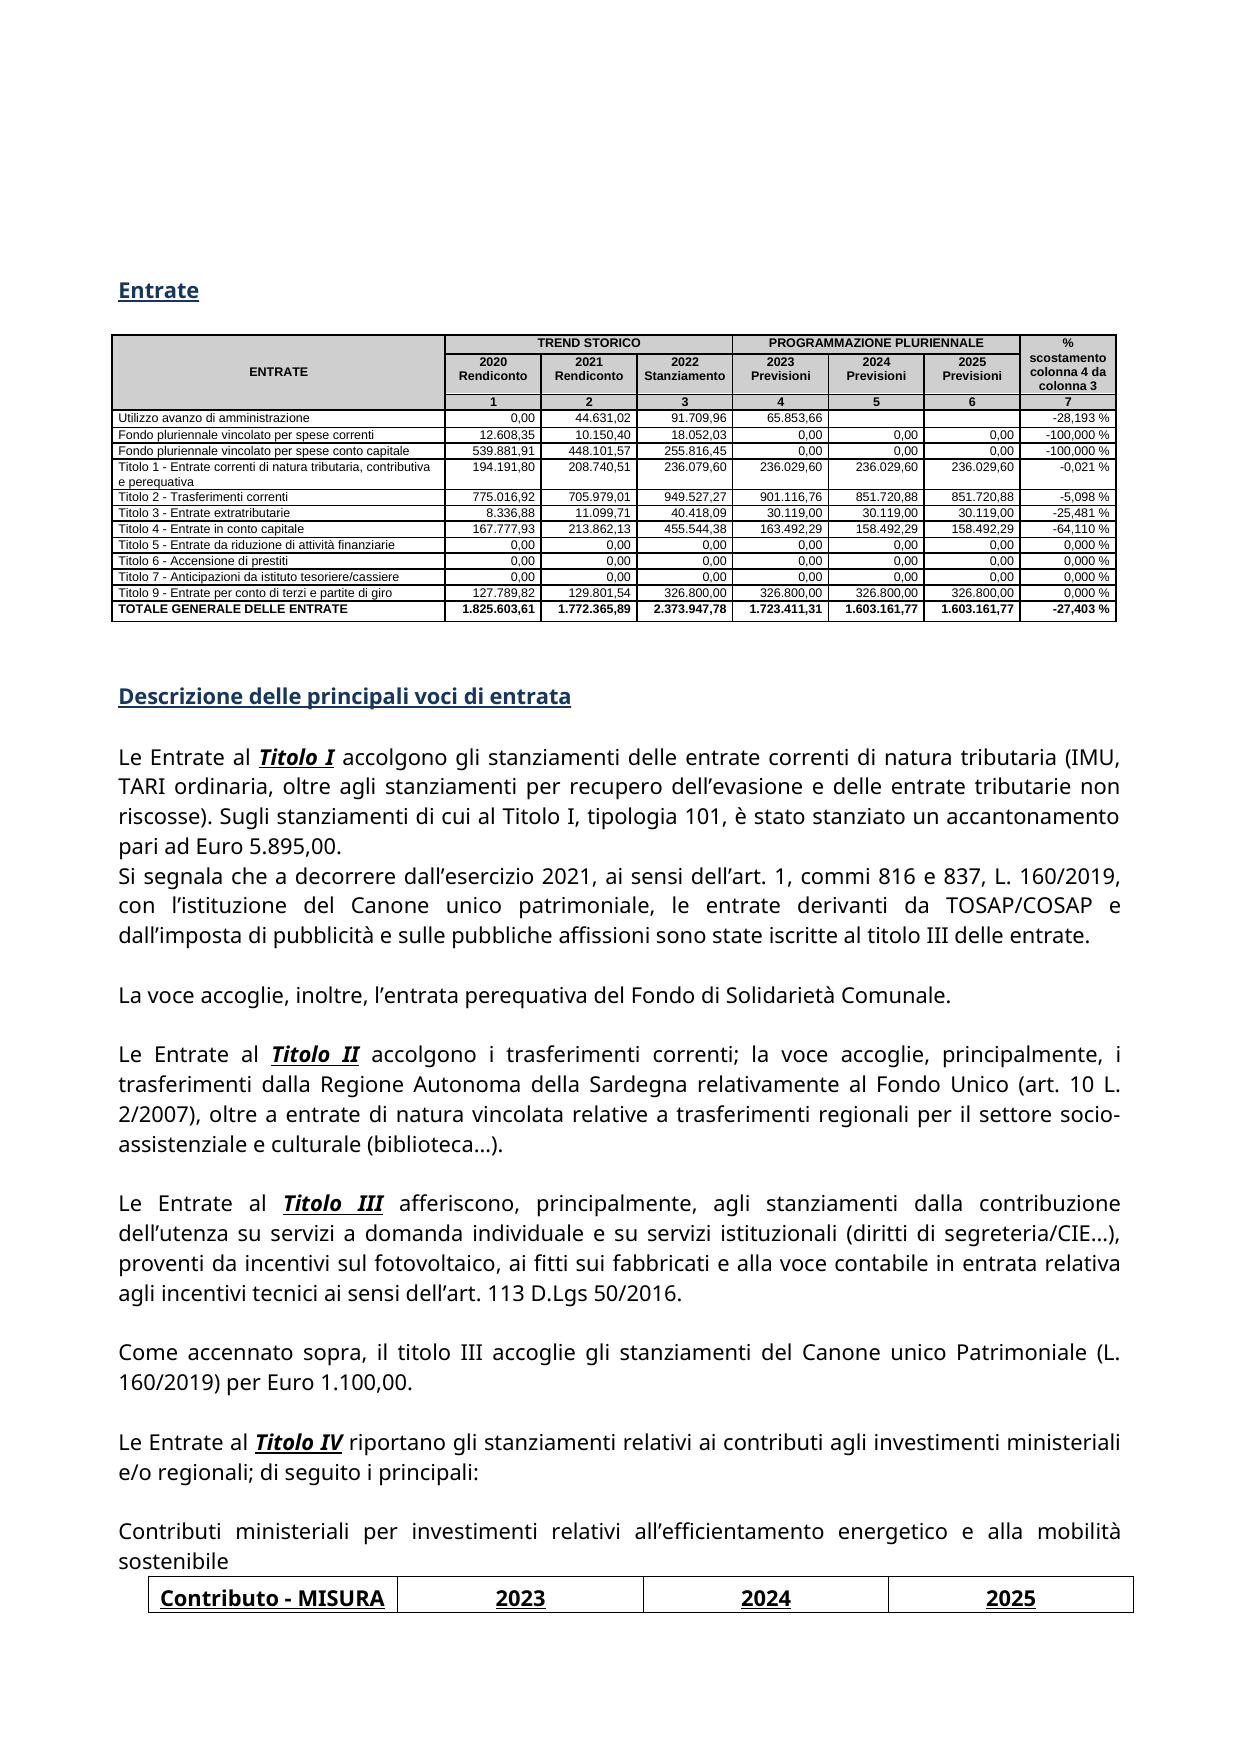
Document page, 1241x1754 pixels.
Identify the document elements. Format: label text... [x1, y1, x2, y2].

table_cell 30.119,00 [829, 506, 923, 520]
table_cell 326.800,00 [829, 586, 923, 600]
table_cell 11.099,71 [542, 506, 636, 520]
table_cell 0,00 [446, 411, 540, 426]
table_cell -25,481 % [1021, 506, 1115, 520]
table_cell 775.016,92 [446, 490, 540, 504]
table_header Contributo - MISURA [149, 1577, 397, 1612]
text Entrate [118, 275, 1122, 304]
table_cell 158.492,29 [925, 522, 1019, 536]
table_cell 0,000 % [1021, 570, 1115, 584]
table_cell -0,021 % [1021, 460, 1115, 488]
table_cell 0,00 [829, 570, 923, 584]
text Si segnala che a decorrere dall’esercizio 2021, ai sensi dell’art. 1, commi 816 e 837, L. 160/2019, con l’istituzione del Canone unico patrimoniale, le entrate derivanti da TOSAP/COSAP e dall’imposta di pubblicità e sulle pubbliche affissioni sono state iscritte al titolo III delle entrate. [118, 861, 1122, 950]
table_cell 2024 Previsioni [829, 355, 923, 393]
table_cell 851.720,88 [925, 490, 1019, 504]
table_cell 0,00 [925, 554, 1019, 568]
table_cell 1.603.161,77 [925, 602, 1019, 621]
text Come accennato sopra, il titolo III accoglie gli stanziamenti del Canone unico Patrimoniale (L. 160/2019) per Euro 1.100,00. [118, 1337, 1122, 1397]
table_cell 236.029,60 [829, 460, 923, 488]
table_cell 236.079,60 [638, 460, 732, 488]
table_header ENTRATE [113, 336, 444, 409]
table_cell 0,00 [829, 538, 923, 552]
table_cell 326.800,00 [638, 586, 732, 600]
table_cell 167.777,93 [446, 522, 540, 536]
table_cell 2021 Rendiconto [542, 355, 636, 393]
table_cell 0,00 [829, 444, 923, 458]
table_cell 705.979,01 [542, 490, 636, 504]
text Le Entrate al Titolo IV riportano gli stanziamenti relativi ai contributi agli investimenti ministeriali e/o regionali; di seguito i principali: [118, 1427, 1122, 1486]
table_cell 5 [829, 395, 923, 409]
table_cell 30.119,00 [733, 506, 828, 520]
table_cell 7 [1021, 395, 1115, 409]
table_cell 539.881,91 [446, 444, 540, 458]
table_cell 18.052,03 [638, 428, 732, 442]
table_header PROGRAMMAZIONE PLURIENNALE [733, 336, 1019, 353]
table_cell Titolo 6 - Accensione di prestiti [113, 554, 444, 568]
table_cell 0,000 % [1021, 538, 1115, 552]
table_cell 0,00 [542, 570, 636, 584]
table_cell -64,110 % [1021, 522, 1115, 536]
table_cell 2023 Previsioni [733, 355, 828, 393]
table_header % scostamento colonna 4 da colonna 3 [1021, 336, 1115, 393]
table_cell 455.544,38 [638, 522, 732, 536]
table_cell Titolo 7 - Anticipazioni da istituto tesoriere/cassiere [113, 570, 444, 584]
text Descrizione delle principali voci di entrata [118, 681, 1122, 711]
table_cell 0,00 [829, 428, 923, 442]
table_cell Titolo 3 - Entrate extratributarie [113, 506, 444, 520]
table_cell 194.191,80 [446, 460, 540, 488]
table_cell 65.853,66 [733, 411, 828, 426]
table_cell -27,403 % [1021, 602, 1115, 621]
table_cell Utilizzo avanzo di amministrazione [113, 411, 444, 426]
table_cell Titolo 4 - Entrate in conto capitale [113, 522, 444, 536]
text Le Entrate al Titolo I accolgono gli stanziamenti delle entrate correnti di natura tributaria (IMU, TARI ordinaria, oltre agli stanziamenti per recupero dell’evasione e delle entrate tributarie non riscosse). Sugli stanziamenti di cui al Titolo I, tipologia 101, è stato stanziato un accantonamento pari ad Euro 5.895,00. [118, 741, 1122, 861]
table_cell 129.801,54 [542, 586, 636, 600]
table_cell 6 [925, 395, 1019, 409]
table_cell 0,00 [925, 570, 1019, 584]
table_cell 10.150,40 [542, 428, 636, 442]
table_cell 0,000 % [1021, 554, 1115, 568]
table_cell 12.608,35 [446, 428, 540, 442]
table_cell 163.492,29 [733, 522, 828, 536]
table_cell Fondo pluriennale vincolato per spese correnti [113, 428, 444, 442]
table_cell 448.101,57 [542, 444, 636, 458]
table_cell 0,00 [638, 538, 732, 552]
table_cell Titolo 2 - Trasferimenti correnti [113, 490, 444, 504]
table_cell 2 [542, 395, 636, 409]
table_cell 236.029,60 [733, 460, 828, 488]
text Le Entrate al Titolo II accolgono i trasferimenti correnti; la voce accoglie, principalmente, i trasferimenti dalla Regione Autonoma della Sardegna relativamente al Fondo Unico (art. 10 L. 2/2007), oltre a entrate di natura vincolata relative a trasferimenti regionali per il settore socio-assistenziale e culturale (biblioteca…). [118, 1039, 1122, 1158]
table_cell 949.527,27 [638, 490, 732, 504]
table_cell 0,00 [925, 444, 1019, 458]
table_cell 8.336,88 [446, 506, 540, 520]
table_cell 0,00 [733, 554, 828, 568]
table_cell 0,00 [925, 428, 1019, 442]
table_cell TOTALE GENERALE DELLE ENTRATE [113, 602, 444, 621]
table_cell 44.631,02 [542, 411, 636, 426]
table_cell 0,00 [733, 538, 828, 552]
table_cell Fondo pluriennale vincolato per spese conto capitale [113, 444, 444, 458]
table_cell 2025 Previsioni [925, 355, 1019, 393]
table_cell 208.740,51 [542, 460, 636, 488]
table_cell -28,193 % [1021, 411, 1115, 426]
table_cell 255.816,45 [638, 444, 732, 458]
table_cell 0,00 [446, 570, 540, 584]
table_cell 30.119,00 [925, 506, 1019, 520]
table_cell 901.116,76 [733, 490, 828, 504]
table_cell 0,00 [446, 554, 540, 568]
table_cell 1 [446, 395, 540, 409]
table_cell [925, 411, 1019, 426]
table_cell 40.418,09 [638, 506, 732, 520]
table_cell 3 [638, 395, 732, 409]
table_cell 4 [733, 395, 828, 409]
table_header TREND STORICO [446, 336, 732, 353]
table_cell 236.029,60 [925, 460, 1019, 488]
table_cell 0,00 [542, 554, 636, 568]
text La voce accoglie, inoltre, l’entrata perequativa del Fondo di Solidarietà Comunale. [118, 980, 1122, 1009]
table_cell 0,00 [542, 538, 636, 552]
table_cell 0,000 % [1021, 586, 1115, 600]
table_cell 1.825.603,61 [446, 602, 540, 621]
table_cell Titolo 5 - Entrate da riduzione di attività finanziarie [113, 538, 444, 552]
table_cell 1.772.365,89 [542, 602, 636, 621]
text Le Entrate al Titolo III afferiscono, principalmente, agli stanziamenti dalla contribuzione dell’utenza su servizi a domanda individuale e su servizi istituzionali (diritti di segreteria/CIE…), proventi da incentivi sul fotovoltaico, ai fitti sui fabbricati e alla voce contabile in entrata relativa agli incentivi tecnici ai sensi dell’art. 113 D.Lgs 50/2016. [118, 1188, 1122, 1307]
table_cell 2020 Rendiconto [446, 355, 540, 393]
table_cell 127.789,82 [446, 586, 540, 600]
table_cell 2.373.947,78 [638, 602, 732, 621]
table_cell Titolo 9 - Entrate per conto di terzi e partite di giro [113, 586, 444, 600]
table_cell 0,00 [638, 570, 732, 584]
table_cell 0,00 [638, 554, 732, 568]
table_cell 326.800,00 [925, 586, 1019, 600]
table_cell 0,00 [733, 570, 828, 584]
table_cell 851.720,88 [829, 490, 923, 504]
text Contributi ministeriali per investimenti relativi all’efficientamento energetico e alla mobilità sostenibile [118, 1516, 1122, 1576]
table_cell 0,00 [733, 444, 828, 458]
table_cell 326.800,00 [733, 586, 828, 600]
table_cell 213.862,13 [542, 522, 636, 536]
table_cell 0,00 [829, 554, 923, 568]
table_cell 0,00 [925, 538, 1019, 552]
table_header 2024 [644, 1577, 888, 1612]
table_cell 91.709,96 [638, 411, 732, 426]
table_cell -5,098 % [1021, 490, 1115, 504]
table_cell -100,000 % [1021, 428, 1115, 442]
table_cell 0,00 [446, 538, 540, 552]
table_cell 2022 Stanziamento [638, 355, 732, 393]
table_cell 1.603.161,77 [829, 602, 923, 621]
table_cell 0,00 [733, 428, 828, 442]
table_cell 158.492,29 [829, 522, 923, 536]
table_cell -100,000 % [1021, 444, 1115, 458]
table_cell Titolo 1 - Entrate correnti di natura tributaria, contributiva e perequativa [113, 460, 444, 488]
table_header 2023 [398, 1577, 643, 1612]
table_header 2025 [889, 1577, 1133, 1612]
table_cell [829, 411, 923, 426]
table_cell 1.723.411,31 [733, 602, 828, 621]
